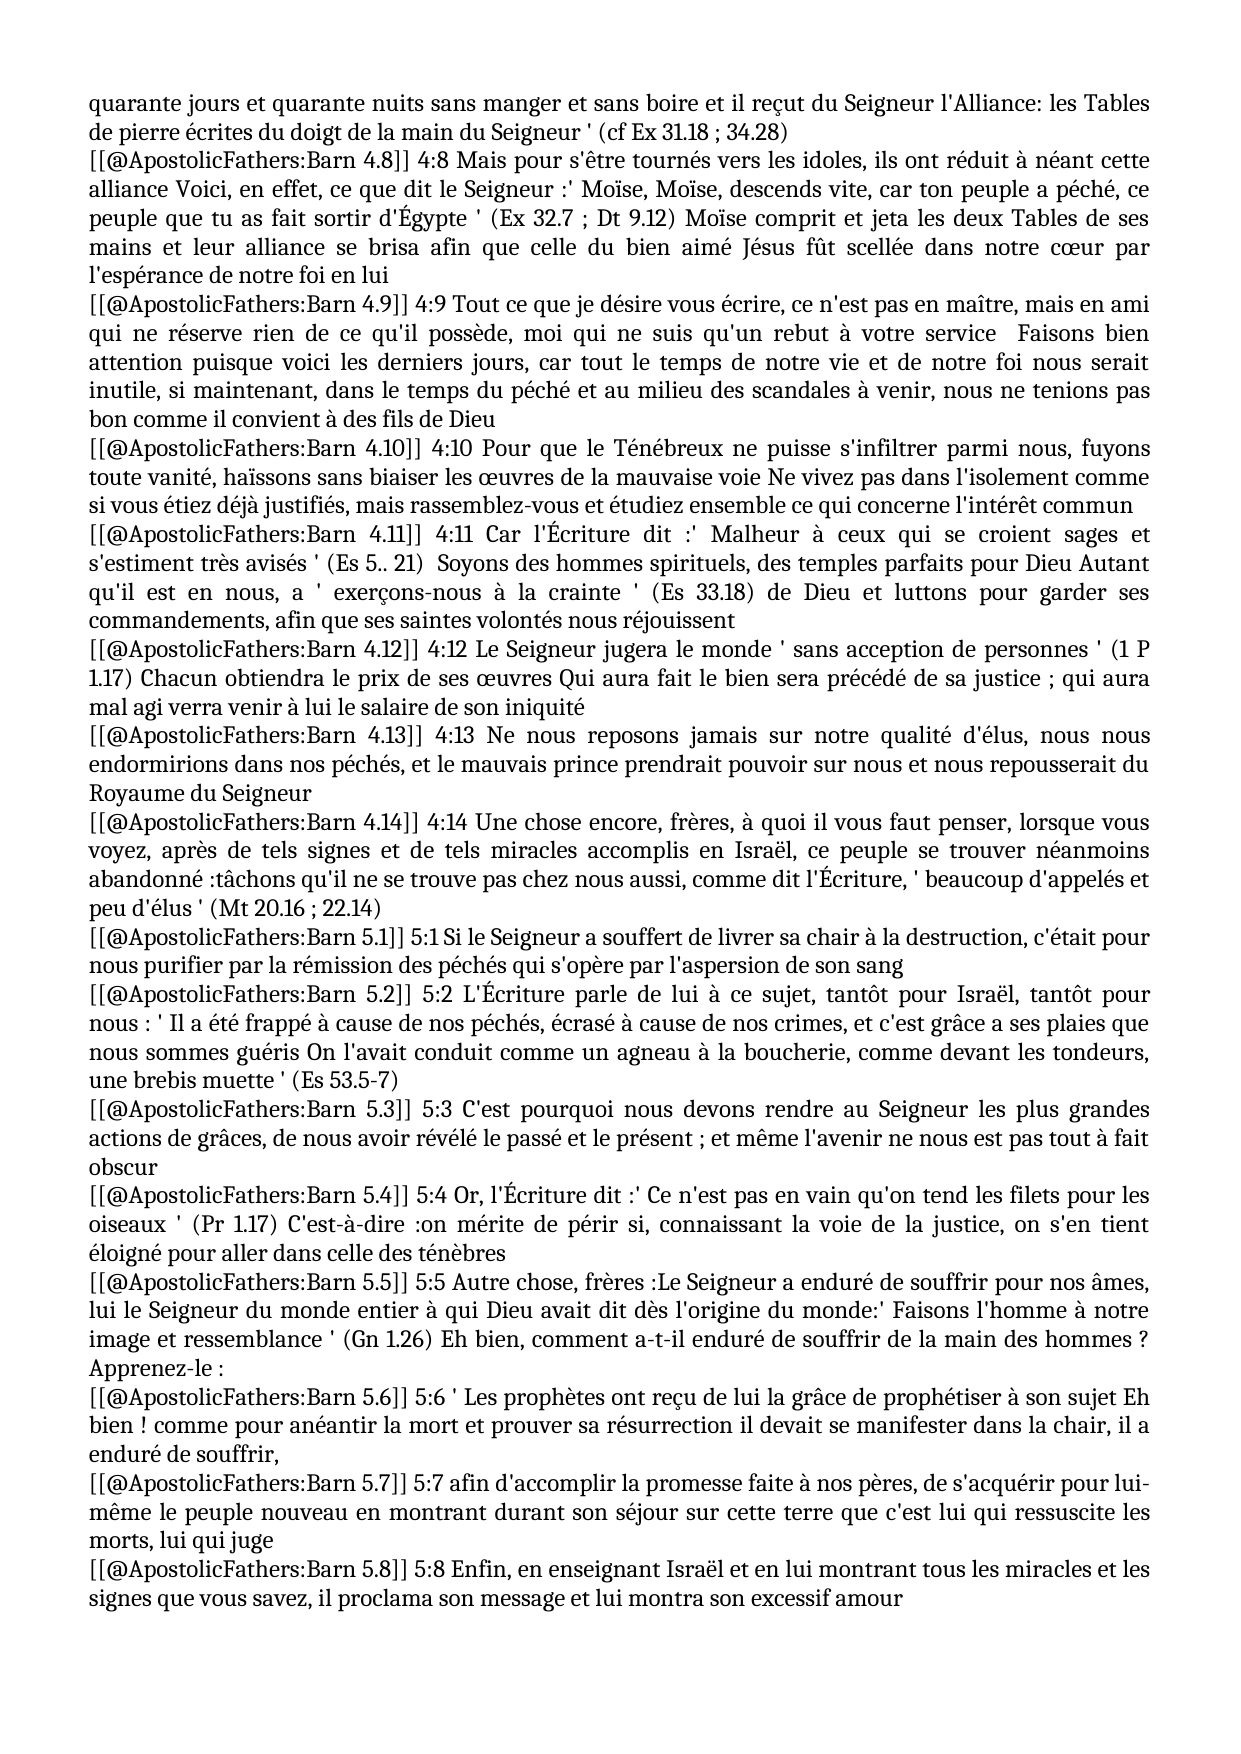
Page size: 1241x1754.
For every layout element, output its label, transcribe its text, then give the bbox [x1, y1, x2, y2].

text [[@ApostolicFathers:Barn 5.1]] 5:1 Si le Seigneur a souffert de livrer sa chair à la destruction, c'était pour nous purifier par la rémission des péchés qui s'opère par l'aspersion de son sang [89, 922, 1152, 980]
text [[@ApostolicFathers:Barn 5.6]] 5:6 ' Les prophètes ont reçu de lui la grâce de prophétiser à son sujet Eh bien ! comme pour anéantir la mort et prouver sa résurrection il devait se manifester dans la chair, il a enduré de souffrir, [89, 1382, 1152, 1469]
text [[@ApostolicFathers:Barn 4.9]] 4:9 Tout ce que je désire vous écrire, ce n'est pas en maître, mais en ami qui ne réserve rien de ce qu'il possède, moi qui ne suis qu'un rebut à votre service Faisons bien attention puisque voici les derniers jours, car tout le temps de notre vie et de notre foi nous serait inutile, si maintenant, dans le temps du péché et au milieu des scandales à venir, nous ne tenions pas bon comme il convient à des fils de Dieu [89, 290, 1152, 434]
text [[@ApostolicFathers:Barn 4.13]] 4:13 Ne nous reposons jamais sur notre qualité d'élus, nous nous endormirions dans nos péchés, et le mauvais prince prendrait pouvoir sur nous et nous repousserait du Royaume du Seigneur [89, 721, 1152, 807]
text [[@ApostolicFathers:Barn 5.7]] 5:7 afin d'accomplir la promesse faite à nos pères, de s'acquérir pour lui-même le peuple nouveau en montrant durant son séjour sur cette terre que c'est lui qui ressuscite les morts, lui qui juge [89, 1469, 1152, 1555]
text [[@ApostolicFathers:Barn 4.12]] 4:12 Le Seigneur jugera le monde ' sans acception de personnes ' (1 P 1.17) Chacun obtiendra le prix de ses œuvres Qui aura fait le bien sera précédé de sa justice ; qui aura mal agi verra venir à lui le salaire de son iniquité [89, 635, 1152, 721]
text [[@ApostolicFathers:Barn 4.8]] 4:8 Mais pour s'être tournés vers les idoles, ils ont réduit à néant cette alliance Voici, en effet, ce que dit le Seigneur :' Moïse, Moïse, descends vite, car ton peuple a péché, ce peuple que tu as fait sortir d'Égypte ' (Ex 32.7 ; Dt 9.12) Moïse comprit et jeta les deux Tables de ses mains et leur alliance se brisa afin que celle du bien aimé Jésus fût scellée dans notre cœur par l'espérance de notre foi en lui [89, 146, 1152, 290]
text [[@ApostolicFathers:Barn 5.3]] 5:3 C'est pourquoi nous devons rendre au Seigneur les plus grandes actions de grâces, de nous avoir révélé le passé et le présent ; et même l'avenir ne nous est pas tout à fait obscur [89, 1095, 1152, 1181]
text [[@ApostolicFathers:Barn 5.2]] 5:2 L'Écriture parle de lui à ce sujet, tantôt pour Israël, tantôt pour nous : ' Il a été frappé à cause de nos péchés, écrasé à cause de nos crimes, et c'est grâce a ses plaies que nous sommes guéris On l'avait conduit comme un agneau à la boucherie, comme devant les tondeurs, une brebis muette ' (Es 53.5-7) [89, 980, 1152, 1095]
text [[@ApostolicFathers:Barn 5.4]] 5:4 Or, l'Écriture dit :' Ce n'est pas en vain qu'on tend les filets pour les oiseaux ' (Pr 1.17) C'est-à-dire :on mérite de périr si, connaissant la voie de la justice, on s'en tient éloigné pour aller dans celle des ténèbres [89, 1181, 1152, 1267]
text [[@ApostolicFathers:Barn 4.14]] 4:14 Une chose encore, frères, à quoi il vous faut penser, lorsque vous voyez, après de tels signes et de tels miracles accomplis en Israël, ce peuple se trouver néanmoins abandonné :tâchons qu'il ne se trouve pas chez nous aussi, comme dit l'Écriture, ' beaucoup d'appelés et peu d'élus ' (Mt 20.16 ; 22.14) [89, 807, 1152, 922]
text [[@ApostolicFathers:Barn 4.10]] 4:10 Pour que le Ténébreux ne puisse s'infiltrer parmi nous, fuyons toute vanité, haïssons sans biaiser les œuvres de la mauvaise voie Ne vivez pas dans l'isolement comme si vous étiez déjà justifiés, mais rassemblez-vous et étudiez ensemble ce qui concerne l'intérêt commun [89, 434, 1152, 520]
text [89, 89, 1152, 146]
text [[@ApostolicFathers:Barn 4.11]] 4:11 Car l'Écriture dit :' Malheur à ceux qui se croient sages et s'estiment très avisés ' (Es 5.. 21) Soyons des hommes spirituels, des temples parfaits pour Dieu Autant qu'il est en nous, a ' exerçons-nous à la crainte ' (Es 33.18) de Dieu et luttons pour garder ses commandements, afin que ses saintes volontés nous réjouissent [89, 520, 1152, 635]
text [[@ApostolicFathers:Barn 5.8]] 5:8 Enfin, en enseignant Israël et en lui montrant tous les miracles et les signes que vous savez, il proclama son message et lui montra son excessif amour [89, 1555, 1152, 1612]
text [[@ApostolicFathers:Barn 5.5]] 5:5 Autre chose, frères :Le Seigneur a enduré de souffrir pour nos âmes, lui le Seigneur du monde entier à qui Dieu avait dit dès l'origine du monde:' Faisons l'homme à notre image et ressemblance ' (Gn 1.26) Eh bien, comment a-t-il enduré de souffrir de la main des hommes ? Apprenez-le : [89, 1267, 1152, 1382]
